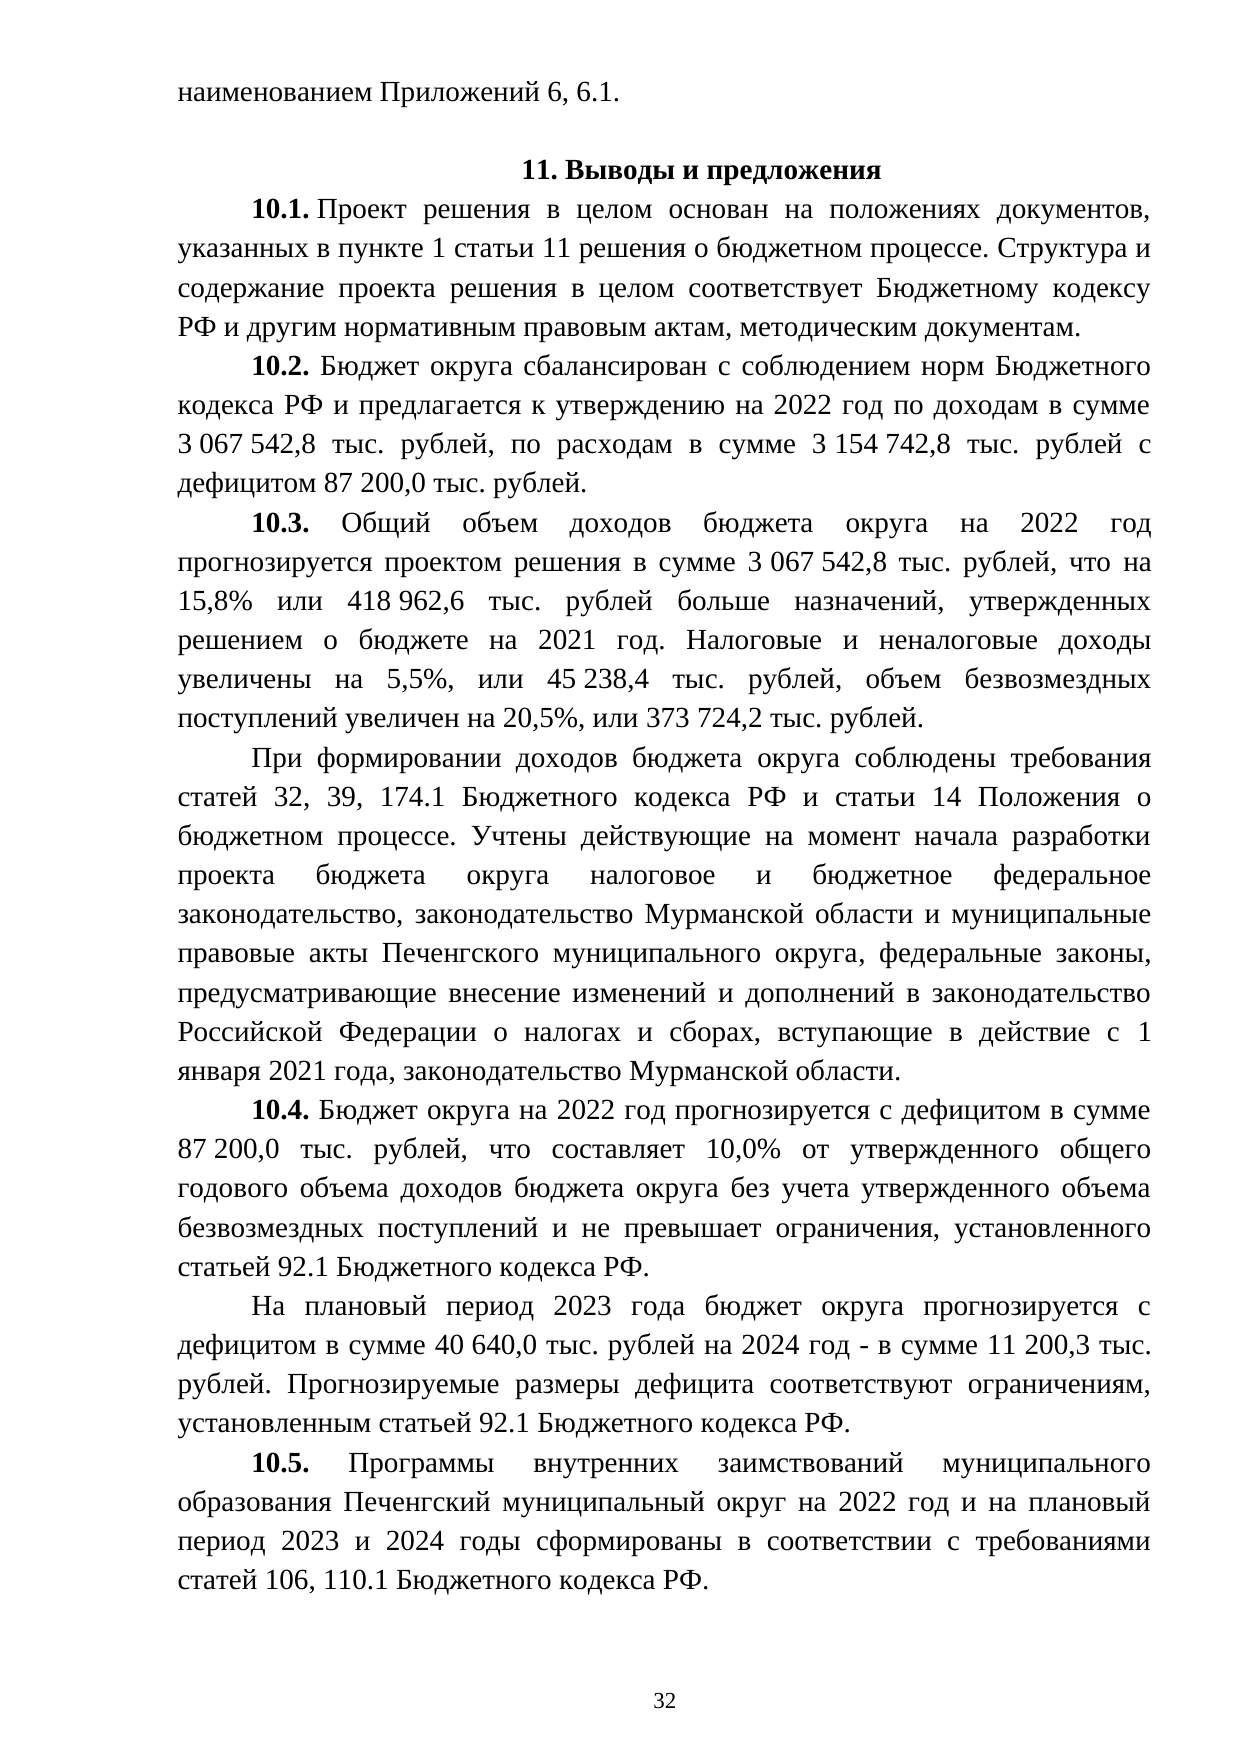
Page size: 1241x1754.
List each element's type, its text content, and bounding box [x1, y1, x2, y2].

text 10.2. Бюджет округа сбалансирован с соблюдением норм Бюджетного кодекса РФ и предлагается к утверждению на 2022 год по доходам в сумме 3 067 542,8 тыс. рублей, по расходам в сумме 3 154 742,8 тыс. рублей с дефицитом 87 200,0 тыс. рублей. [177, 348, 1152, 499]
text На плановый период 2023 года бюджет округа прогнозируется с дефицитом в сумме 40 640,0 тыс. рублей на 2024 год - в сумме 11 200,3 тыс. рублей. Прогнозируемые размеры дефицита соответствуют ограничениям, установленным статьей 92.1 Бюджетного кодекса РФ. [177, 1288, 1152, 1439]
text При формировании доходов бюджета округа соблюдены требования статей 32, 39, 174.1 Бюджетного кодекса РФ и статьи 14 Положения о бюджетном процессе. Учтены действующие на момент начала разработки проекта бюджета округа налоговое и бюджетное федеральное законодательство, законодательство Мурманской области и муниципальные правовые акты Печенгского муниципального округа, федеральные законы, предусматривающие внесение изменений и дополнений в законодательство Российской Федерации о налогах и сборах, вступающие в действие с 1 января 2021 года, законодательство Мурманской области. [177, 740, 1152, 1087]
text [177, 74, 1152, 107]
subtitle 11. Выводы и предложения [177, 152, 1152, 186]
text 10.4. Бюджет округа на 2022 год прогнозируется с дефицитом в сумме 87 200,0 тыс. рублей, что составляет 10,0% от утвержденного общего годового объема доходов бюджета округа без учета утвержденного объема безвозмездных поступлений и не превышает ограничения, установленного статьей 92.1 Бюджетного кодекса РФ. [177, 1092, 1152, 1282]
text 10.5. Программы внутренних заимствований муниципального образования Печенгский муниципальный округ на 2022 год и на плановый период 2023 и 2024 годы сформированы в соответствии с требованиями статей 106, 110.1 Бюджетного кодекса РФ. [177, 1445, 1152, 1596]
text 10.3. Общий объем доходов бюджета округа на 2022 год прогнозируется проектом решения в сумме 3 067 542,8 тыс. рублей, что на 15,8% или 418 962,6 тыс. рублей больше назначений, утвержденных решением о бюджете на 2021 год. Налоговые и неналоговые доходы увеличены на 5,5%, или 45 238,4 тыс. рублей, объем безвозмездных поступлений увеличен на 20,5%, или 373 724,2 тыс. рублей. [177, 505, 1152, 734]
text 10.1. Проект решения в целом основан на положениях документов, указанных в пункте 1 статьи 11 решения о бюджетном процессе. Структура и содержание проекта решения в целом соответствует Бюджетному кодексу РФ и другим нормативным правовым актам, методическим документам. [177, 191, 1152, 342]
